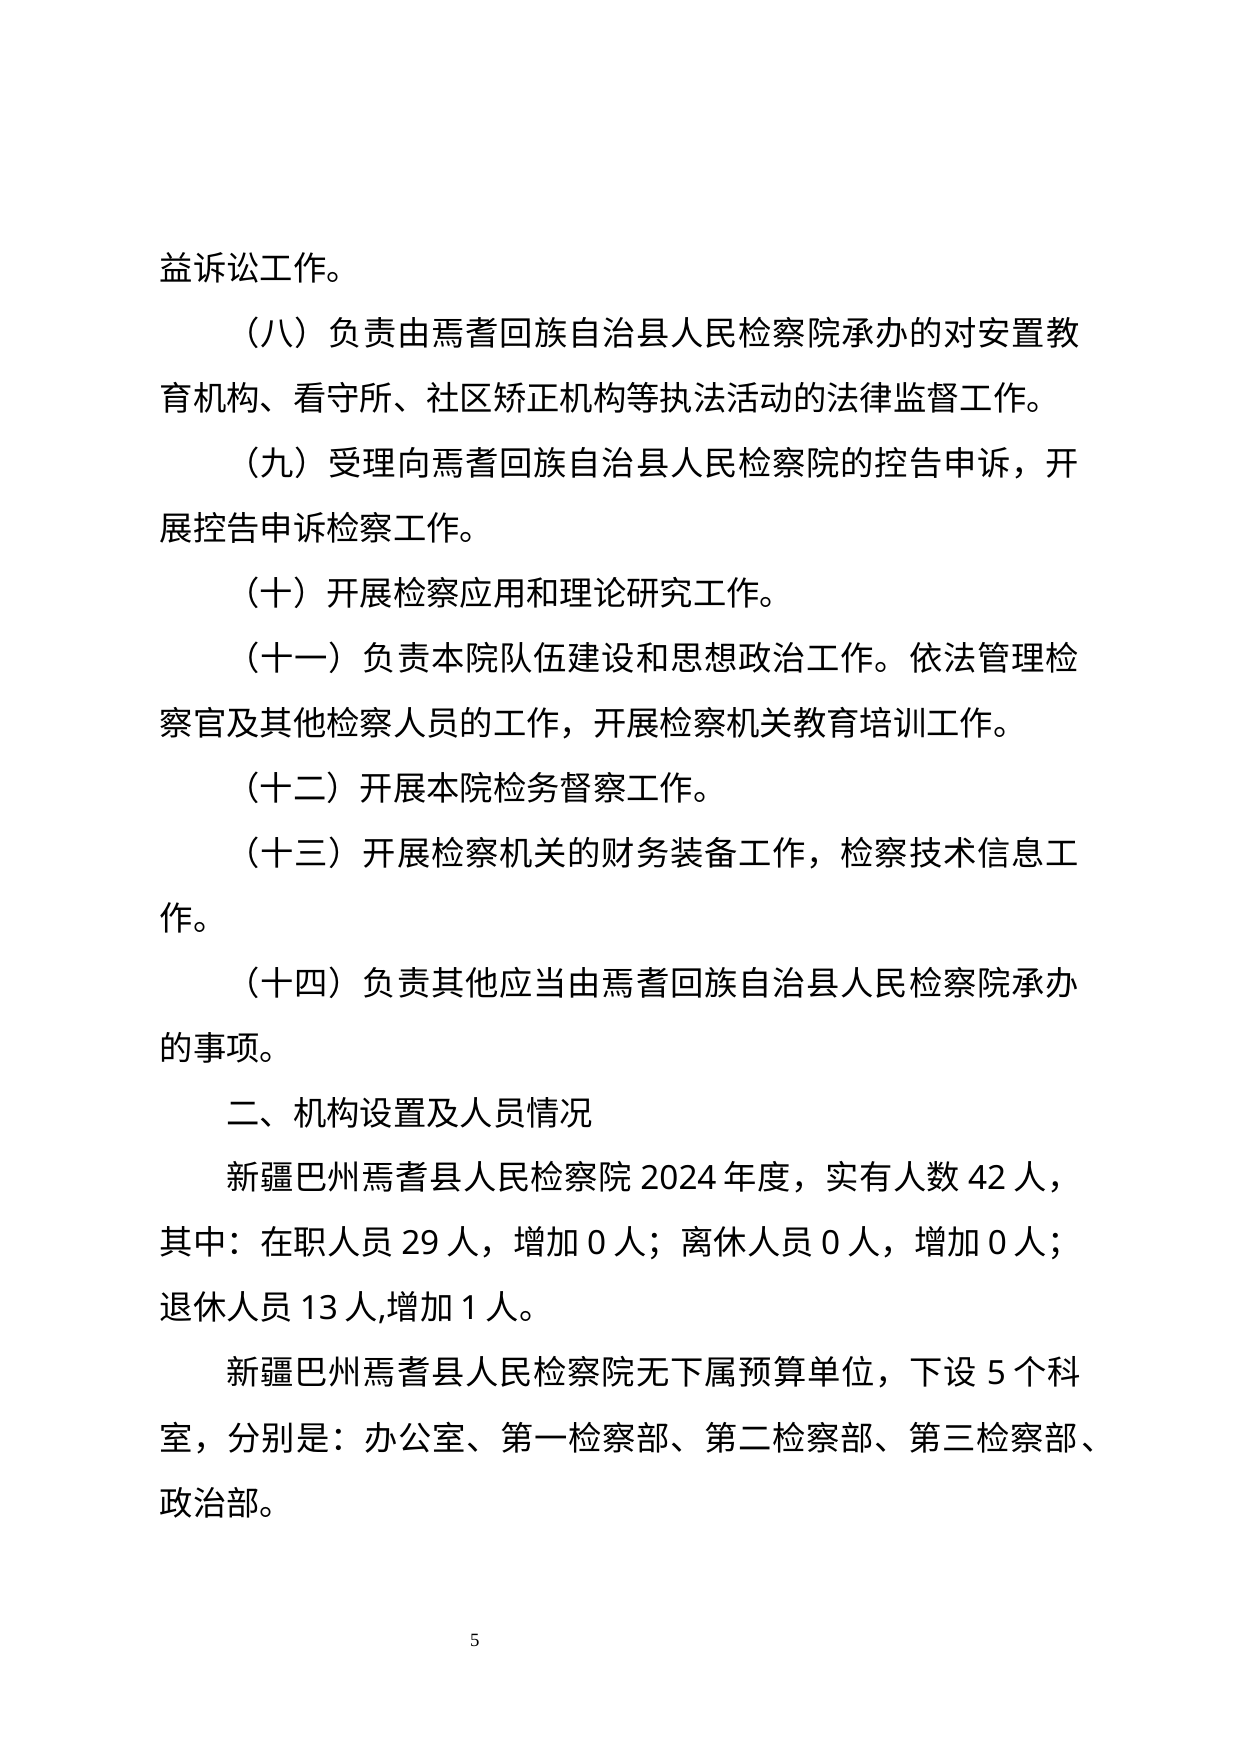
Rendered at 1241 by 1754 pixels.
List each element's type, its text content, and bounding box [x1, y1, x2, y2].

text 新疆巴州焉耆县人民检察院无下属预算单位，下设5个科室，分别是：办公室、第一检察部、第二检察部、第三检察部、政治部。 [159, 1338, 1081, 1533]
text 二、机构设置及人员情况 [159, 1078, 1081, 1143]
text （九）受理向焉耆回族自治县人民检察院的控告申诉，开展控告申诉检察工作。 [159, 428, 1081, 558]
text （十三）开展检察机关的财务装备工作，检察技术信息工作。 [159, 818, 1081, 948]
text （十二）开展本院检务督察工作。 [159, 753, 1081, 818]
text （十四）负责其他应当由焉耆回族自治县人民检察院承办的事项。 [159, 948, 1081, 1078]
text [159, 233, 1081, 298]
text （十）开展检察应用和理论研究工作。 [159, 558, 1081, 623]
text （十一）负责本院队伍建设和思想政治工作。依法管理检察官及其他检察人员的工作，开展检察机关教育培训工作。 [159, 623, 1081, 753]
text （八）负责由焉耆回族自治县人民检察院承办的对安置教育机构、看守所、社区矫正机构等执法活动的法律监督工作。 [159, 298, 1081, 428]
text 新疆巴州焉耆县人民检察院2024年度，实有人数42人，其中：在职人员29人，增加0人；离休人员0人，增加0人；退休人员13人,增加1人。 [159, 1143, 1081, 1338]
